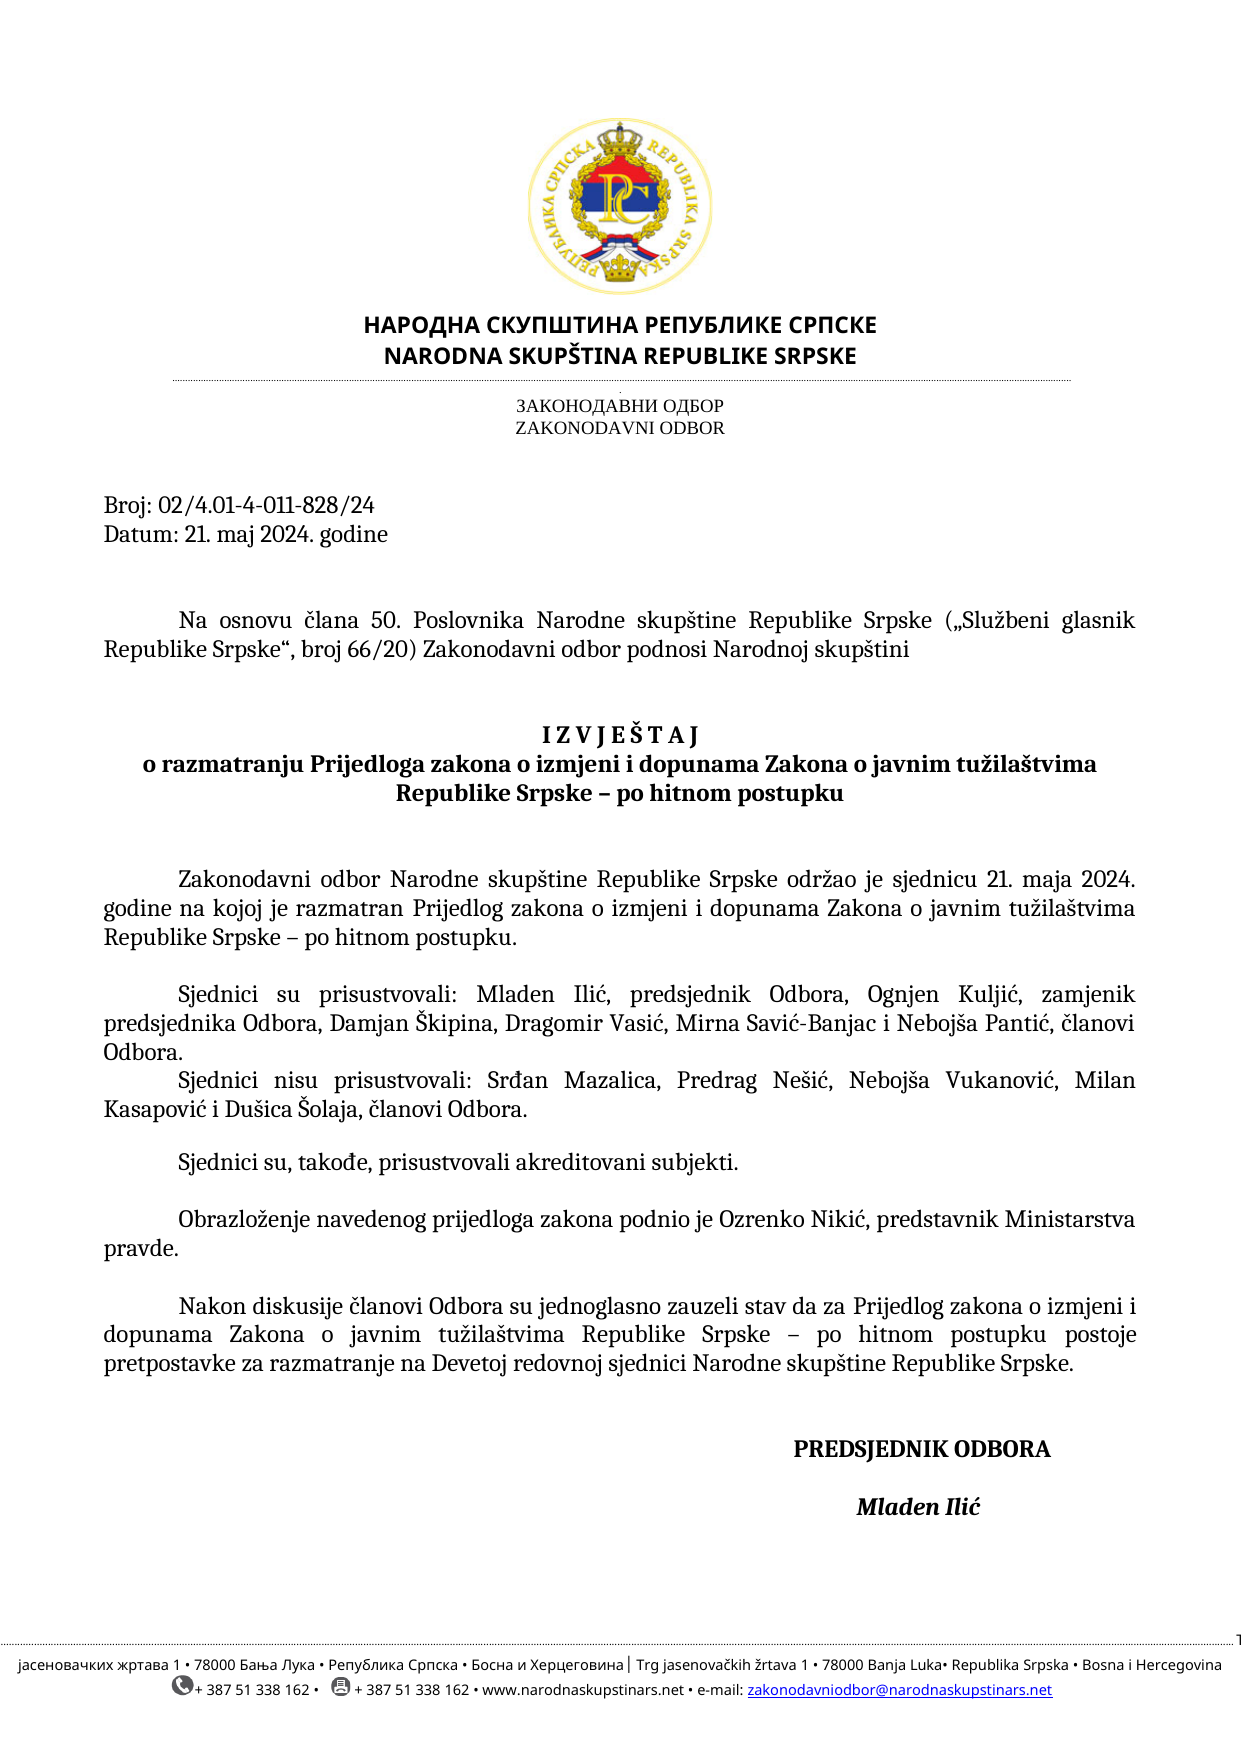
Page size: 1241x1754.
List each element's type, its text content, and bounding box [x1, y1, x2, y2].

text I Z V J E Š T A J [103, 721, 1137, 750]
text o razmatranju Prijedloga zakona o izmjeni i dopunama Zakona o javnim tužilaštvima Republike Srpske – po hitnom postupku [103, 750, 1137, 807]
text Datum: 21. maj 2024. godine [103, 520, 1137, 549]
text Sjednici su prisustvovali: Mladen Ilić, predsjednik Odbora, Ognjen Kuljić, zamjenik predsjednika Odbora, Damjan Škipina, Dragomir Vasić, Mirna Savić-Banjac i Nebojša Pantić, članovi Odbora. [103, 980, 1137, 1066]
text Zakonodavni odbor Narodne skupštine Republike Srpske održao je sjednicu 21. maja 2024. godine na kojoj je razmatran Prijedlog zakona o izmjeni i dopunama Zakona o javnim tužilaštvima Republike Srpske – po hitnom postupku. [103, 865, 1137, 951]
text Nakon diskusije članovi Odbora su jednoglasno zauzeli stav da za Prijedlog zakona o izmjeni i dopunama Zakona o javnim tužilaštvima Republike Srpske – po hitnom postupku postoje pretpostavke za razmatranje na Devetoj redovnoj sjednici Narodne skupštine Republike Srpske. [103, 1292, 1137, 1378]
text PREDSJEDNIK ODBORA [103, 1435, 1137, 1464]
text Sjednici nisu prisustvovali: Srđan Mazalica, Predrag Nešić, Nebojša Vukanović, Milan Kasapović i Dušica Šolaja, članovi Odbora. [103, 1066, 1137, 1124]
text Mladen Ilić [103, 1493, 1137, 1522]
text Obrazloženje navedenog prijedloga zakona podnio je Ozrenko Nikić, predstavnik Ministarstva pravde. [103, 1205, 1137, 1263]
text Sjednici su, takođe, prisustvovali akreditovani subjekti. [103, 1148, 1137, 1177]
text Broj: 02/4.01-4-011-828/24 [103, 491, 1137, 520]
text Na osnovu člana 50. Poslovnika Narodne skupštine Republike Srpske („Službeni glasnik Republike Srpske“, broj 66/20) Zakonodavni odbor podnosi Narodnoj skupštini [103, 606, 1137, 664]
